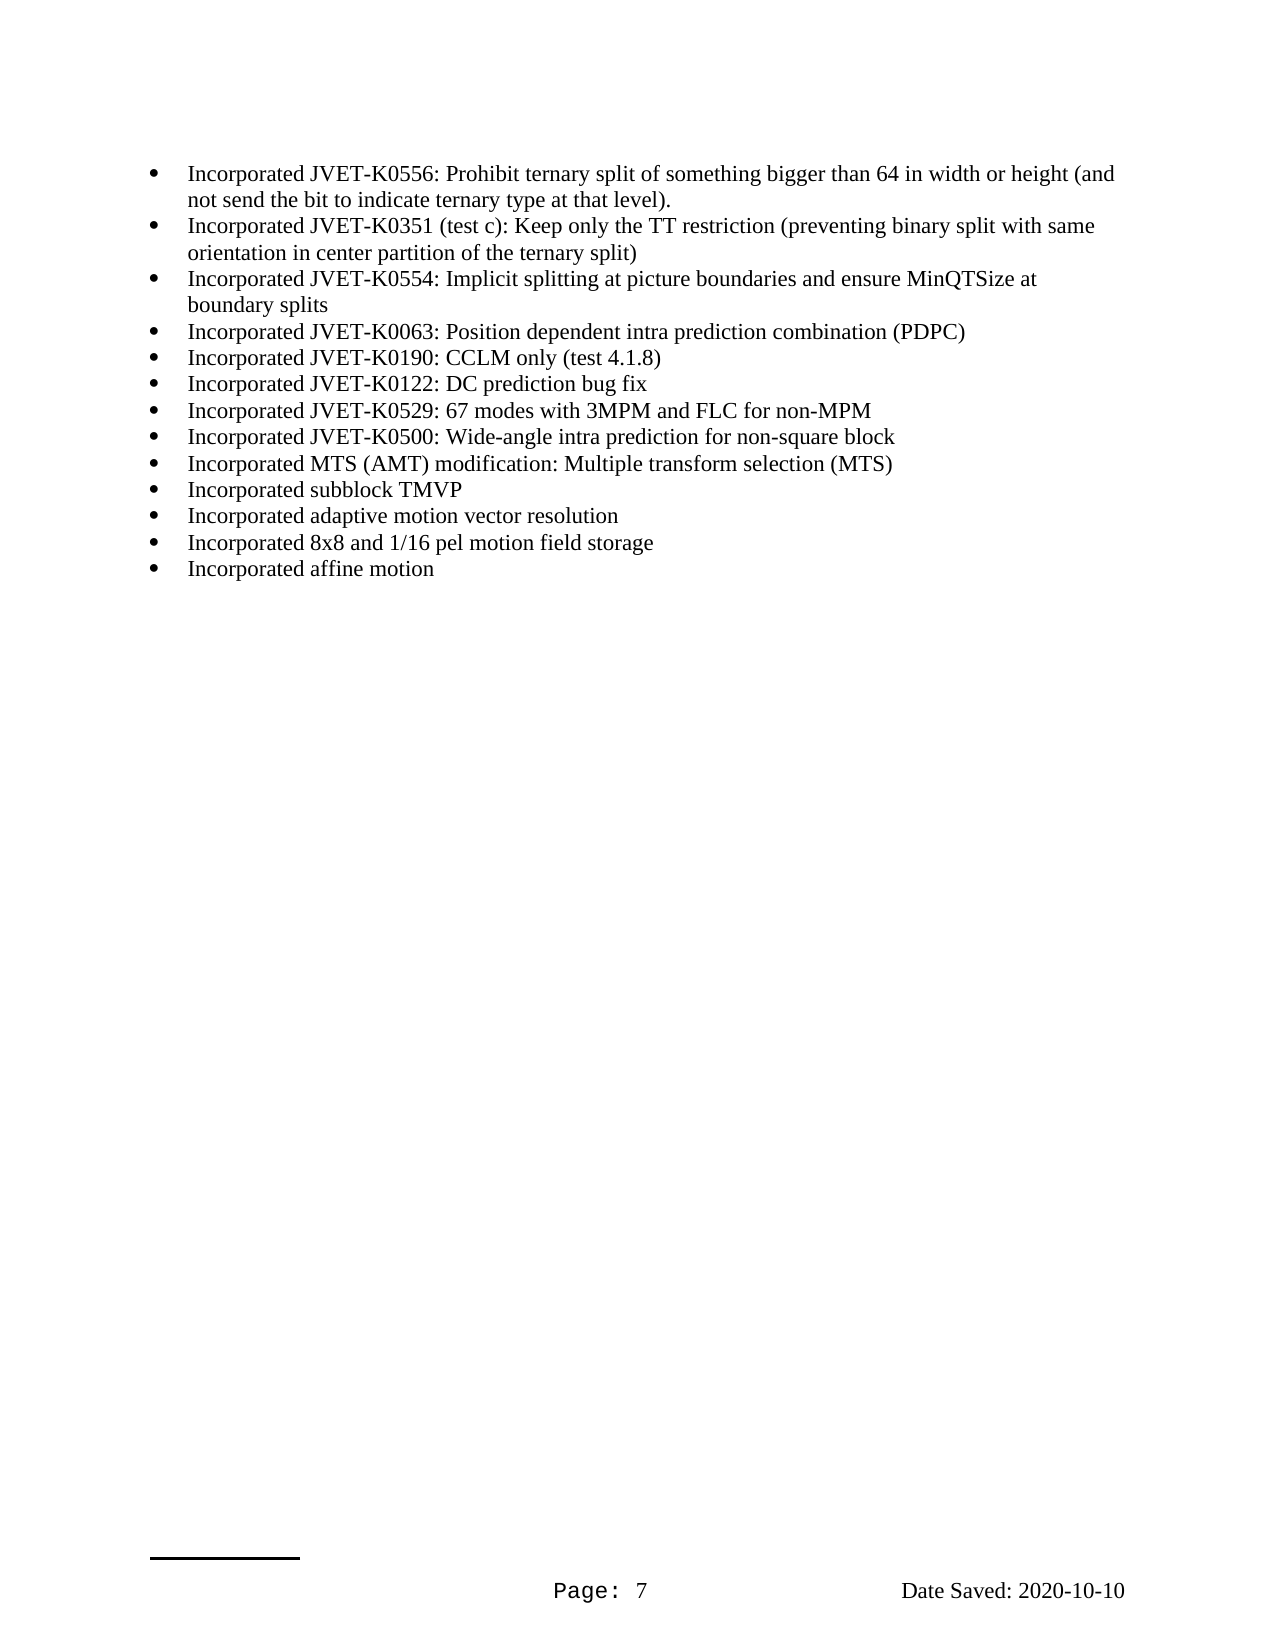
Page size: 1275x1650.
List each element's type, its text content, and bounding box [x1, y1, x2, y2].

list Incorporated JVET-K0351 (test c): Keep only the TT restriction (preventing binary split with same orientation in center partition of the ternary split) [150, 212, 1125, 265]
list Incorporated JVET-K0529: 67 modes with 3MPM and FLC for non-MPM [150, 397, 1125, 423]
list Incorporated JVET-K0554: Implicit splitting at picture boundaries and ensure MinQTSize at boundary splits [150, 265, 1125, 318]
list Incorporated JVET-K0190: CCLM only (test 4.1.8) [150, 344, 1125, 371]
list Incorporated affine motion [150, 555, 1125, 581]
list Incorporated MTS (AMT) modification: Multiple transform selection (MTS) [150, 449, 1125, 476]
list Incorporated JVET-K0556: Prohibit ternary split of something bigger than 64 in width or height (and not send the bit to indicate ternary type at that level). [150, 160, 1125, 212]
list Incorporated 8x8 and 1/16 pel motion field storage [150, 529, 1125, 555]
list Incorporated subblock TMVP [150, 476, 1125, 502]
list Incorporated JVET-K0063: Position dependent intra prediction combination (PDPC) [150, 318, 1125, 344]
list Incorporated adaptive motion vector resolution [150, 502, 1125, 529]
list Incorporated JVET-K0500: Wide-angle intra prediction for non-square block [150, 423, 1125, 449]
list Incorporated JVET-K0122: DC prediction bug fix [150, 371, 1125, 397]
